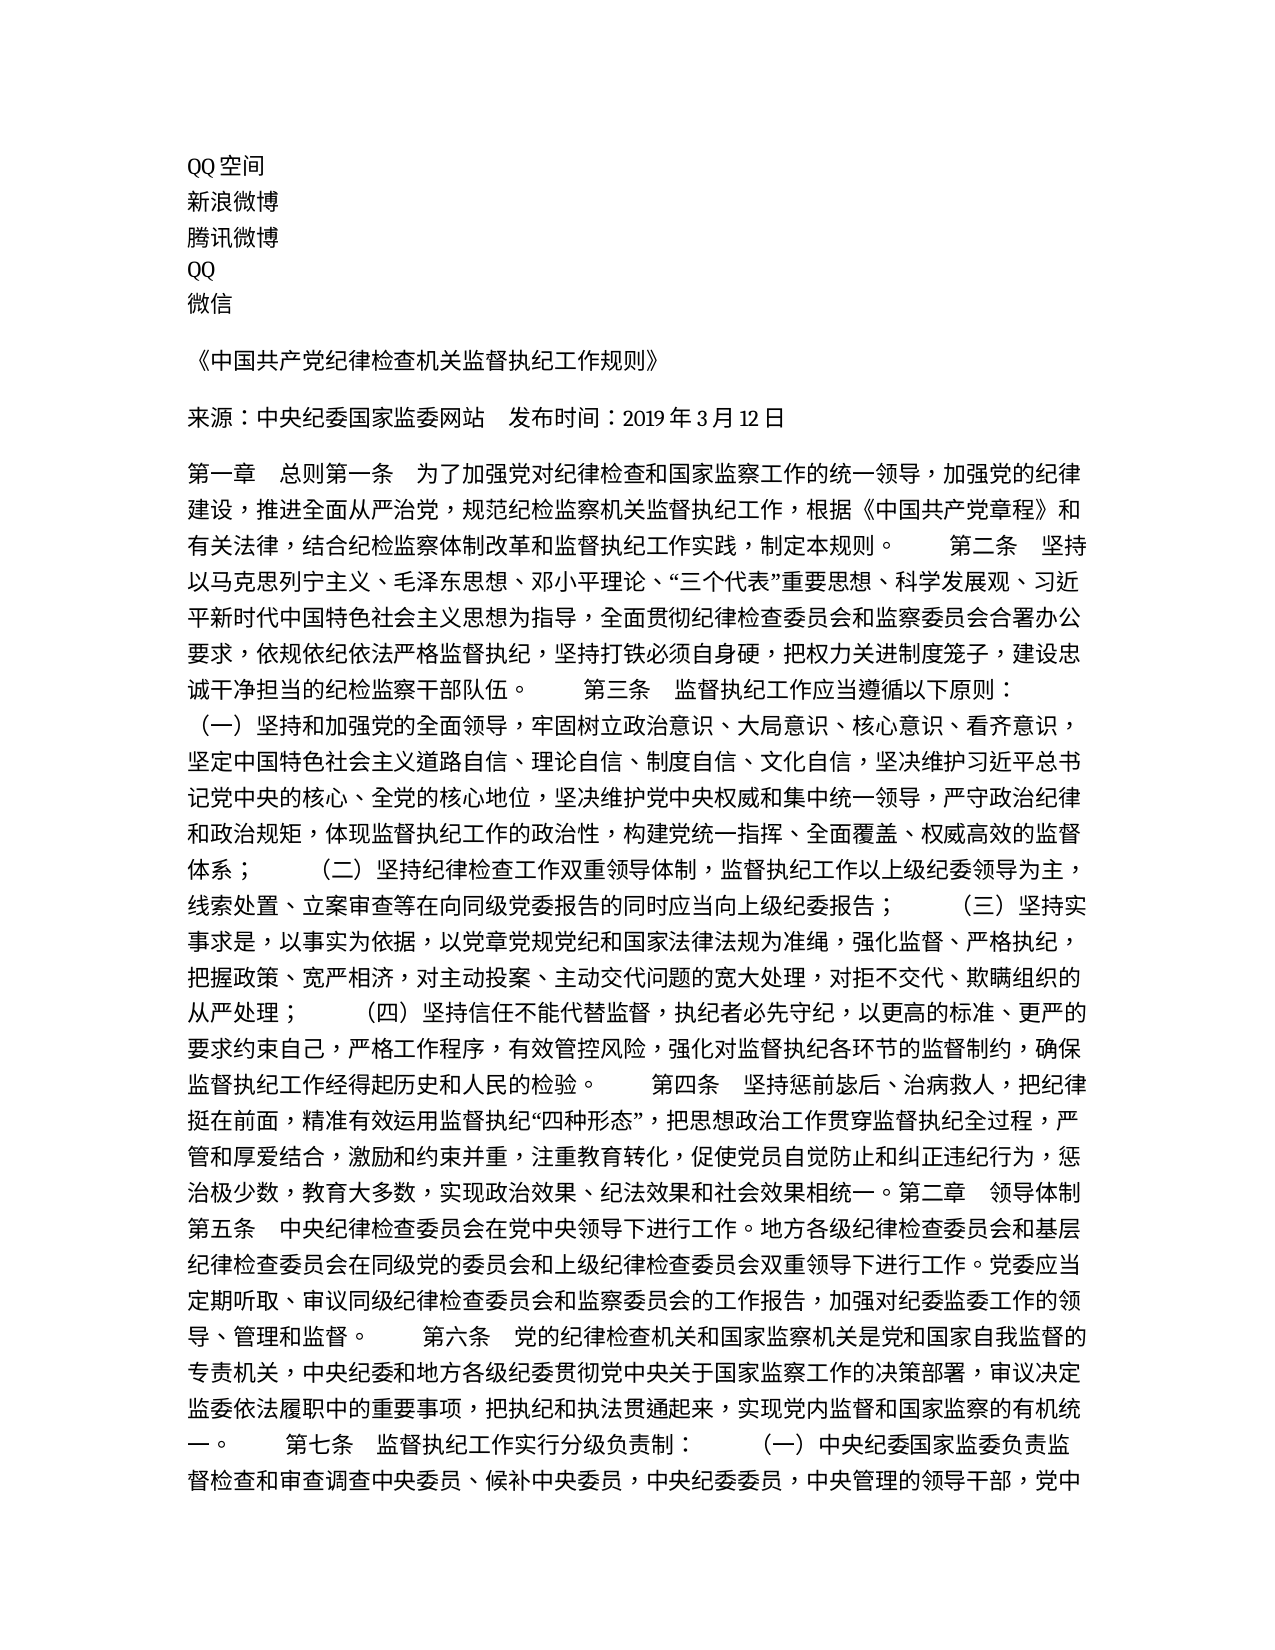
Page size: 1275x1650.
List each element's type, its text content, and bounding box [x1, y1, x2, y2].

text 《中国共产党纪律检查机关监督执纪工作规则》 [187, 345, 1087, 376]
text 来源：中央纪委国家监委网站 发布时间：2019年3月12日 [187, 402, 1087, 433]
text QQ空间 新浪微博 腾讯微博 QQ 微信 [187, 150, 1087, 319]
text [187, 458, 1087, 1496]
